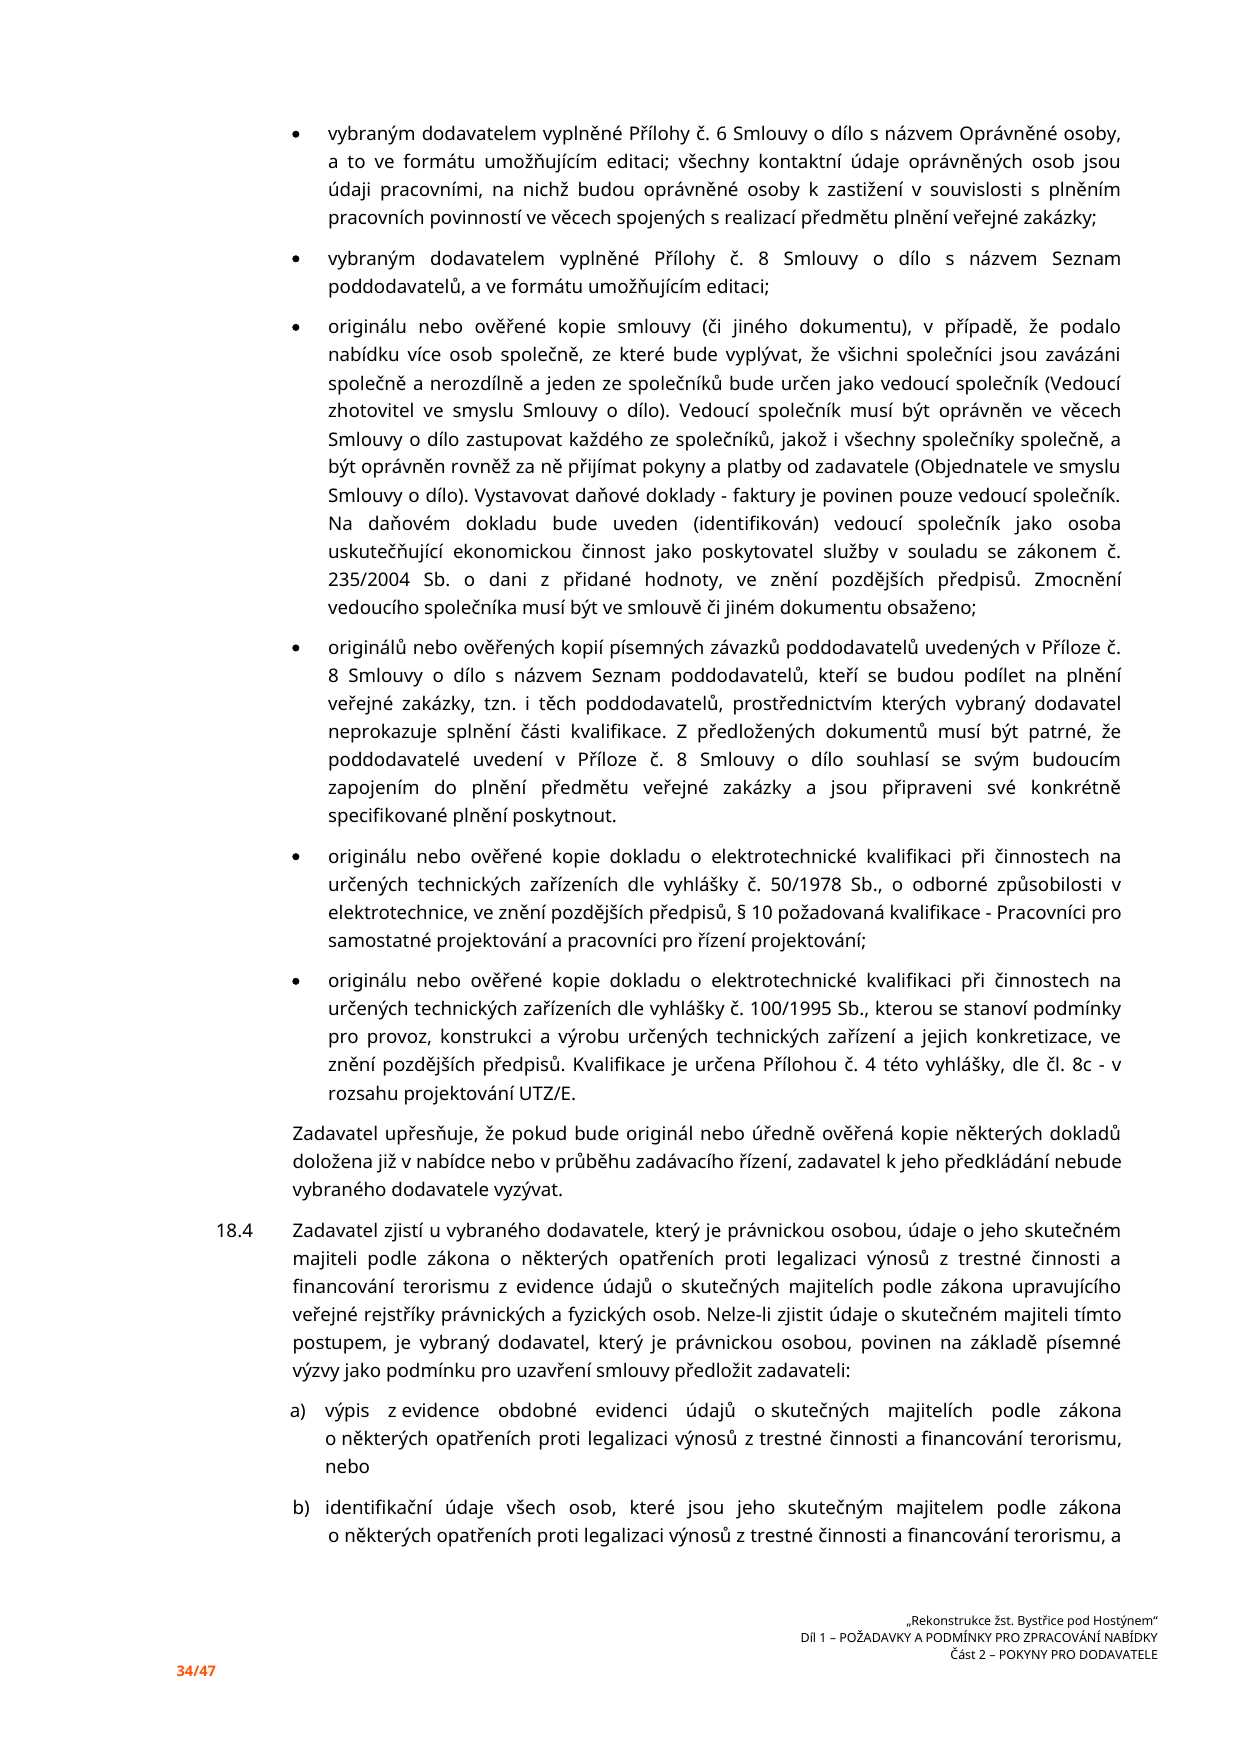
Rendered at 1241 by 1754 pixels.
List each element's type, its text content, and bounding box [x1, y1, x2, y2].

text originálu nebo ověřené kopie dokladu o elektrotechnické kvalifikaci při činnostech na určených technických zařízeních dle vyhlášky č. 50/1978 Sb., o odborné způsobilosti v elektrotechnice, ve znění pozdějších předpisů, § 10 požadovaná kvalifikace - Pracovníci pro samostatné projektování a pracovníci pro řízení projektování; [292, 843, 1122, 953]
text vybraným dodavatelem vyplněné Přílohy č. 6 Smlouvy o dílo s názvem Oprávněné osoby, a to ve formátu umožňujícím editaci; všechny kontaktní údaje oprávněných osob jsou údaji pracovními, na nichž budou oprávněné osoby k zastižení v souvislosti s plněním pracovních povinností ve věcech spojených s realizací předmětu plnění veřejné zakázky; [292, 121, 1122, 230]
text Zadavatel zjistí u vybraného dodavatele, který je právnickou osobou, údaje o jeho skutečném majiteli podle zákona o některých opatřeních proti legalizaci výnosů z trestné činnosti a financování terorismu z evidence údajů o skutečných majitelích podle zákona upravujícího veřejné rejstříky právnických a fyzických osob. Nelze-li zjistit údaje o skutečném majiteli tímto postupem, je vybraný dodavatel, který je právnickou osobou, povinen na základě písemné výzvy jako podmínku pro uzavření smlouvy předložit zadavateli: [216, 1217, 1122, 1382]
text identifikační údaje všech osob, které jsou jeho skutečným majitelem podle zákona o některých opatřeních proti legalizaci výnosů z trestné činnosti a financování terorismu, a [292, 1494, 1122, 1548]
text Zadavatel upřesňuje, že pokud bude originál nebo úředně ověřená kopie některých dokladů doložena již v nabídce nebo v průběhu zadávacího řízení, zadavatel k jeho předkládání nebude vybraného dodavatele vyzývat. [292, 1120, 1122, 1202]
list výpis z evidence obdobné evidenci údajů o skutečných majitelích podle zákona o některých opatřeních proti legalizaci výnosů z trestné činnosti a financování terorismu, nebo [289, 1397, 1122, 1479]
text originálu nebo ověřené kopie smlouvy (či jiného dokumentu), v případě, že podalo nabídku více osob společně, ze které bude vyplývat, že všichni společníci jsou zavázáni společně a nerozdílně a jeden ze společníků bude určen jako vedoucí společník (Vedoucí zhotovitel ve smyslu Smlouvy o dílo). Vedoucí společník musí být oprávněn ve věcech Smlouvy o dílo zastupovat každého ze společníků, jakož i všechny společníky společně, a být oprávněn rovněž za ně přijímat pokyny a platby od zadavatele (Objednatele ve smyslu Smlouvy o dílo). Vystavovat daňové doklady - faktury je povinen pouze vedoucí společník. Na daňovém dokladu bude uveden (identifikován) vedoucí společník jako osoba uskutečňující ekonomickou činnost jako poskytovatel služby v souladu se zákonem č. 235/2004 Sb. o dani z přidané hodnoty, ve znění pozdějších předpisů. Zmocnění vedoucího společníka musí být ve smlouvě či jiném dokumentu obsaženo; [292, 314, 1122, 619]
text vybraným dodavatelem vyplněné Přílohy č. 8 Smlouvy o dílo s názvem Seznam poddodavatelů, a ve formátu umožňujícím editaci; [292, 245, 1122, 299]
text originálu nebo ověřené kopie dokladu o elektrotechnické kvalifikaci při činnostech na určených technických zařízeních dle vyhlášky č. 100/1995 Sb., kterou se stanoví podmínky pro provoz, konstrukci a výrobu určených technických zařízení a jejich konkretizace, ve znění pozdějších předpisů. Kvalifikace je určena Přílohou č. 4 této vyhlášky, dle čl. 8c - v rozsahu projektování UTZ/E. [292, 968, 1122, 1105]
text originálů nebo ověřených kopií písemných závazků poddodavatelů uvedených v Příloze č. 8 Smlouvy o dílo s názvem Seznam poddodavatelů, kteří se budou podílet na plnění veřejné zakázky, tzn. i těch poddodavatelů, prostřednictvím kterých vybraný dodavatel neprokazuje splnění části kvalifikace. Z předložených dokumentů musí být patrné, že poddodavatelé uvedení v Příloze č. 8 Smlouvy o dílo souhlasí se svým budoucím zapojením do plnění předmětu veřejné zakázky a jsou připraveni své konkrétně specifikované plnění poskytnout. [292, 634, 1122, 828]
